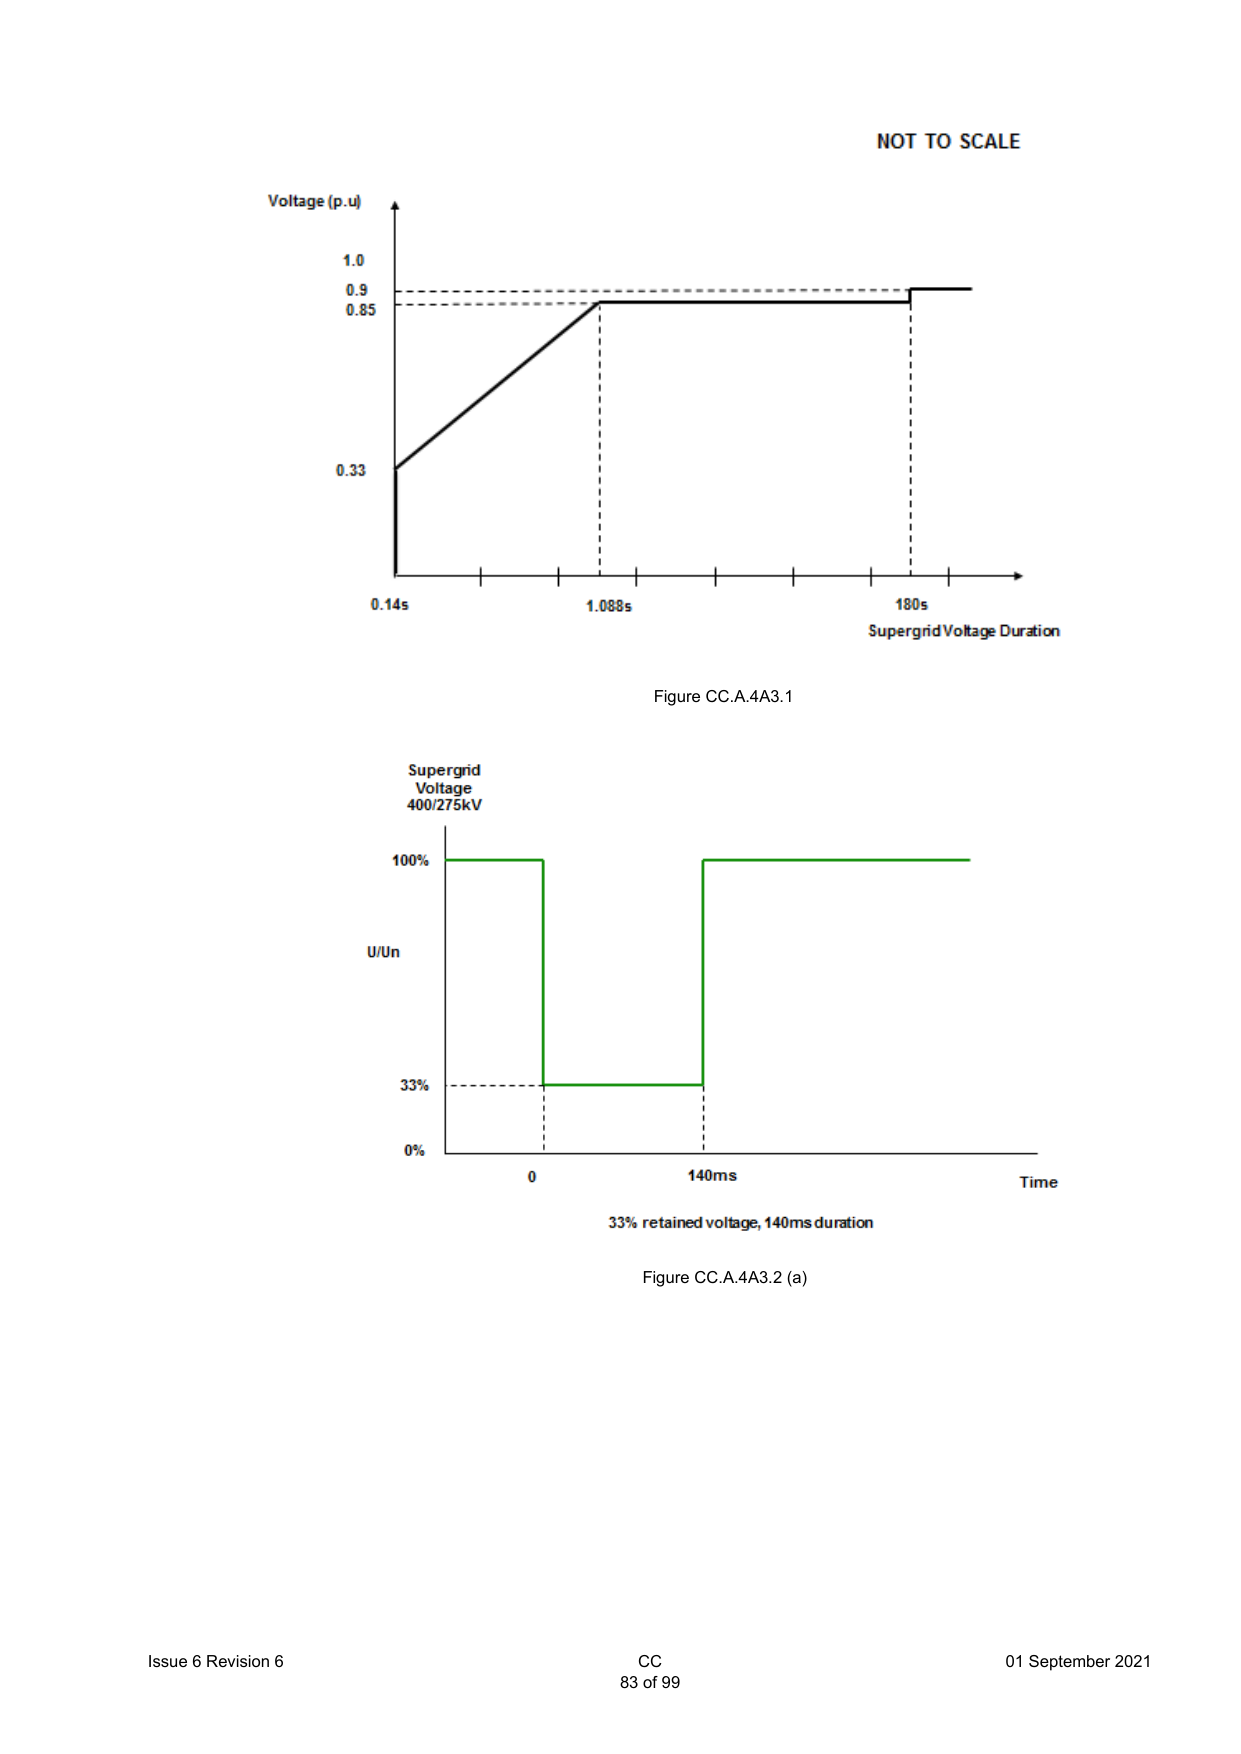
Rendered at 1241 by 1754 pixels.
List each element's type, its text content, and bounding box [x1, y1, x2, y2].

picture [346, 754, 1115, 1241]
text Figure CC.A.4A3.1 [148, 687, 1152, 706]
text Figure CC.A.4A3.2 (a) [148, 1268, 1152, 1287]
picture [240, 115, 1145, 673]
